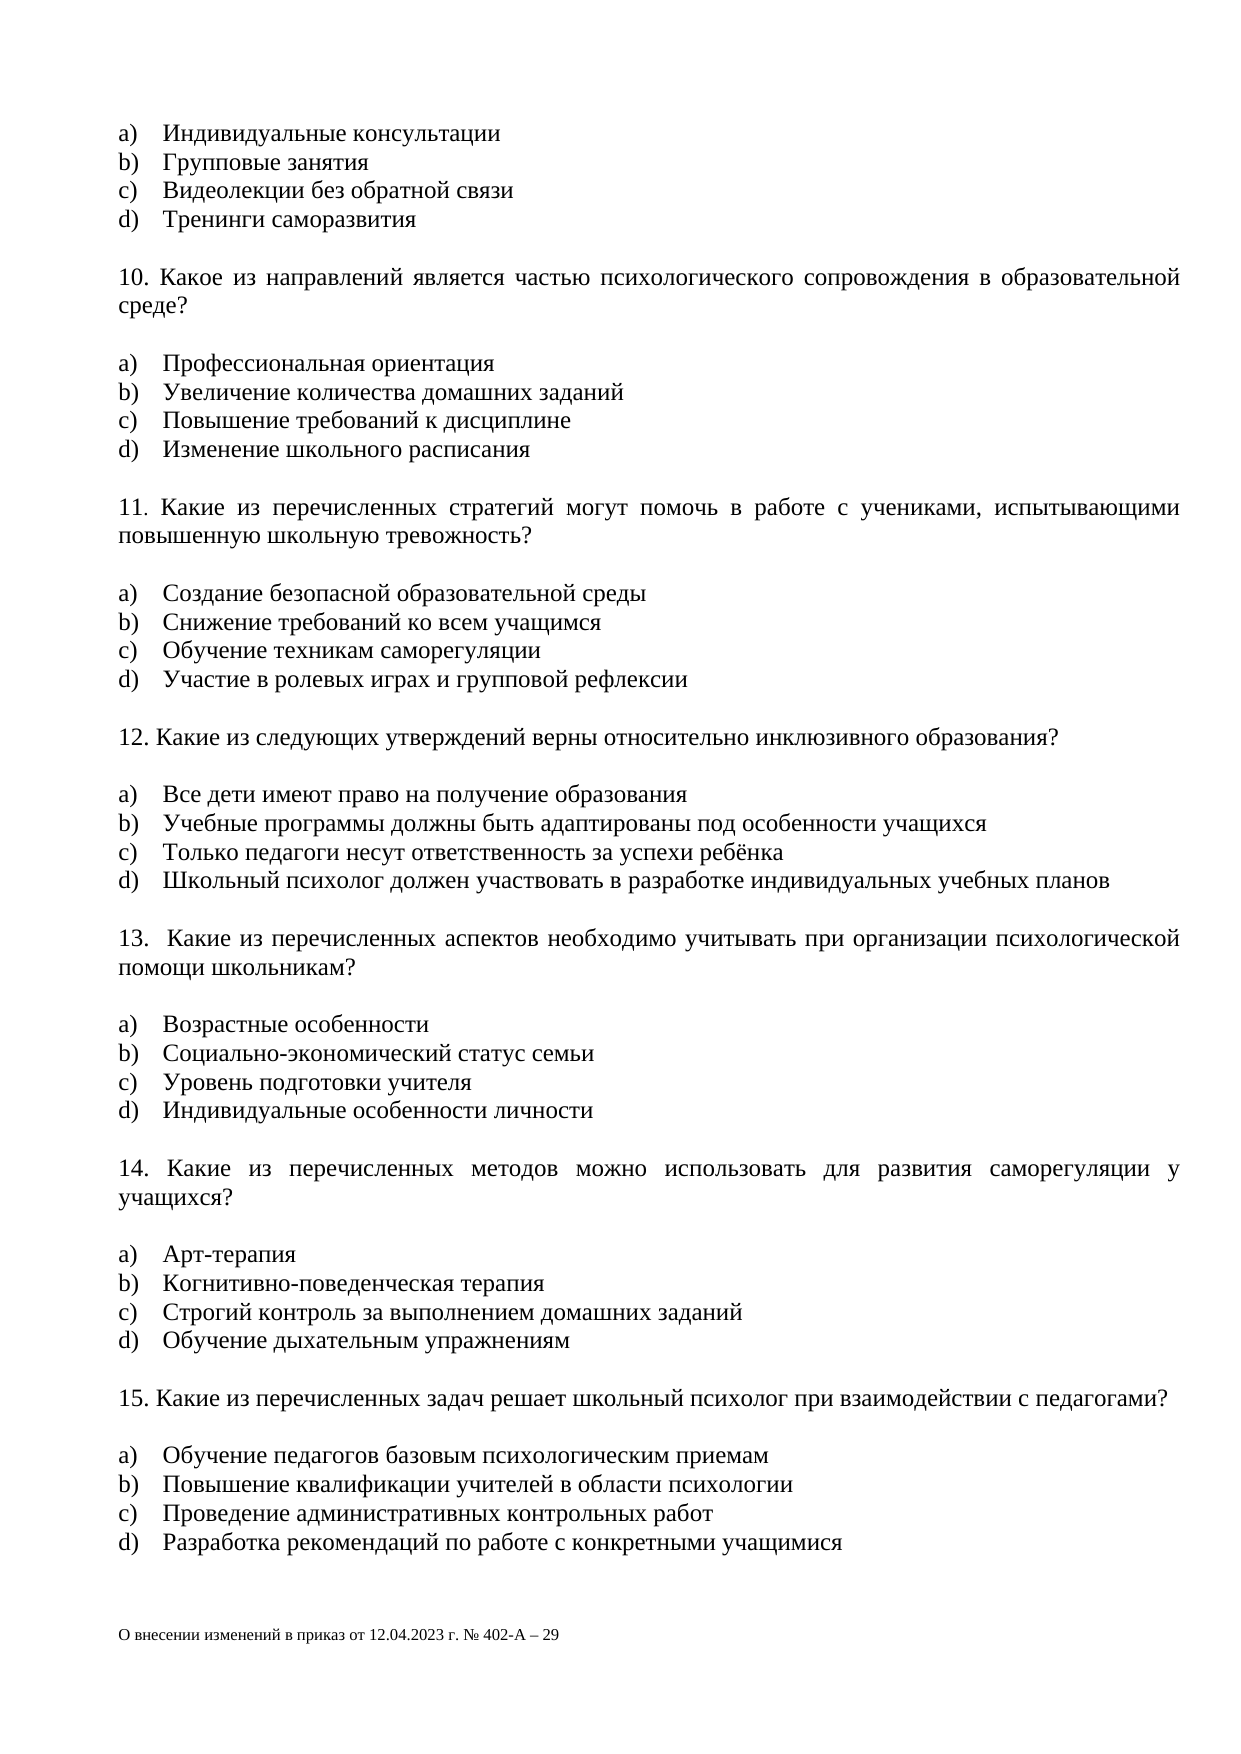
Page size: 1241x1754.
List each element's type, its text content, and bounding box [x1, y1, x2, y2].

list Повышение требований к дисциплине [118, 406, 1181, 434]
text 10. Какое из направлений является частью психологического сопровождения в образовательной среде? [118, 262, 1181, 319]
list Обучение техникам саморегуляции [118, 636, 1181, 664]
list Строгий контроль за выполнением домашних заданий [118, 1297, 1181, 1326]
list Изменение школьного расписания [118, 434, 1181, 463]
list Тренинги саморазвития [118, 204, 1181, 233]
list Увеличение количества домашних заданий [118, 377, 1181, 406]
list Проведение административных контрольных работ [118, 1498, 1181, 1527]
list Обучение педагогов базовым психологическим приемам [118, 1441, 1181, 1469]
list Когнитивно-поведенческая терапия [118, 1268, 1181, 1297]
list Участие в ролевых играх и групповой рефлексии [118, 664, 1181, 693]
list Все дети имеют право на получение образования [118, 779, 1181, 808]
list Создание безопасной образовательной среды [118, 578, 1181, 607]
list Индивидуальные особенности личности [118, 1096, 1181, 1124]
list Снижение требований ко всем учащимся [118, 607, 1181, 636]
list Индивидуальные консультации [118, 118, 1181, 147]
list Разработка рекомендаций по работе с конкретными учащимися [118, 1527, 1181, 1556]
list Возрастные особенности [118, 1009, 1181, 1038]
text 15. Какие из перечисленных задач решает школьный психолог при взаимодействии с педагогами? [118, 1383, 1181, 1412]
list Учебные программы должны быть адаптированы под особенности учащихся [118, 808, 1181, 837]
list Только педагоги несут ответственность за успехи ребёнка [118, 837, 1181, 866]
list Уровень подготовки учителя [118, 1067, 1181, 1096]
list Групповые занятия [118, 147, 1181, 176]
list Арт-терапия [118, 1239, 1181, 1268]
text 11. Какие из перечисленных стратегий могут помочь в работе с учениками, испытывающими повышенную школьную тревожность? [118, 492, 1181, 549]
list Профессиональная ориентация [118, 348, 1181, 377]
list Школьный психолог должен участвовать в разработке индивидуальных учебных планов [118, 866, 1181, 894]
text 12. Какие из следующих утверждений верны относительно инклюзивного образования? [118, 722, 1181, 751]
list Социально-экономический статус семьи [118, 1038, 1181, 1067]
list Обучение дыхательным упражнениям [118, 1326, 1181, 1354]
text 13. Какие из перечисленных аспектов необходимо учитывать при организации психологической помощи школьникам? [118, 923, 1181, 981]
list Видеолекции без обратной связи [118, 176, 1181, 204]
text 14. Какие из перечисленных методов можно использовать для развития саморегуляции у учащихся? [118, 1153, 1181, 1211]
list Повышение квалификации учителей в области психологии [118, 1469, 1181, 1498]
